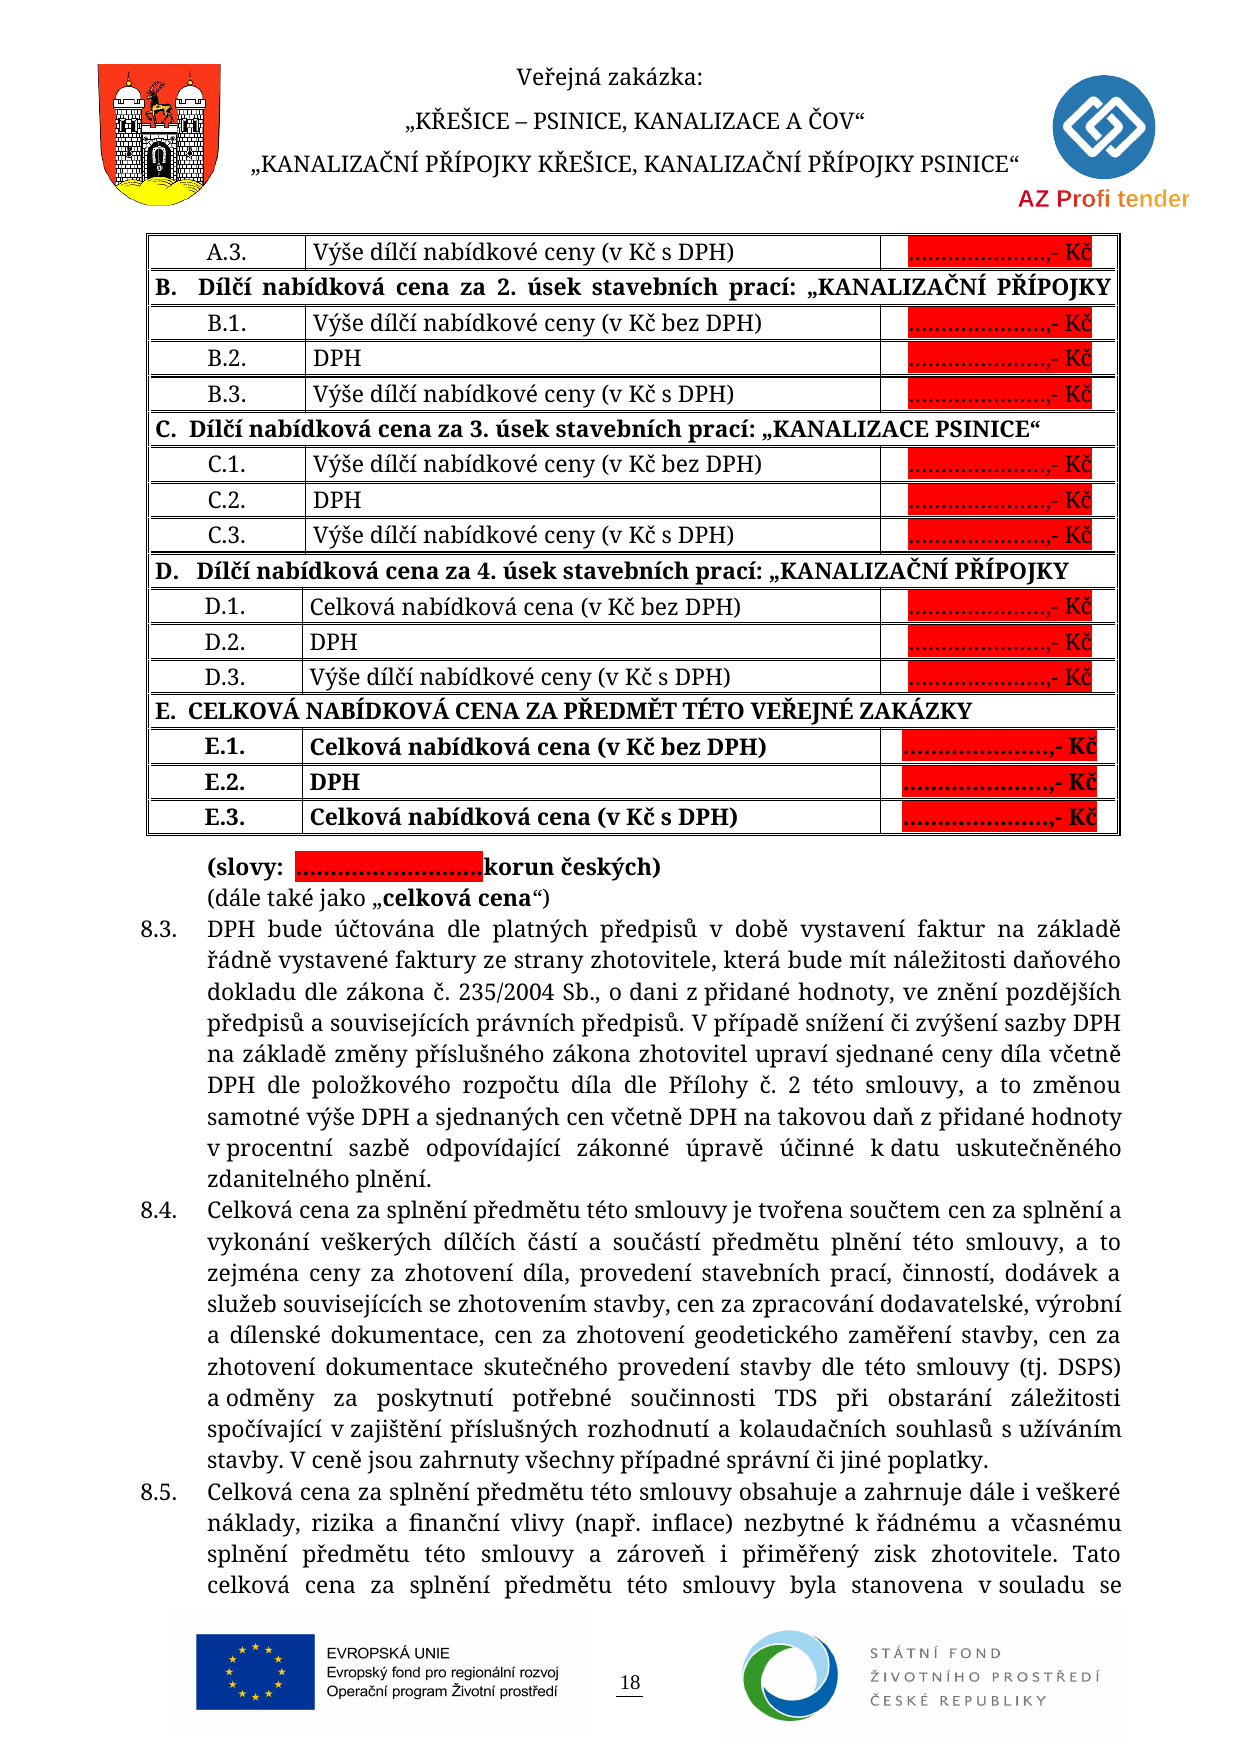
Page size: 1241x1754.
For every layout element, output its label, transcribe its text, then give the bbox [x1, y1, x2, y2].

table_cell B. Dílčí nabídková cena za 2. úsek stavebních prací: „KANALIZAČNÍ PŘÍPOJKY KŘEŠICE“ [148, 268, 1119, 303]
text (slovy: ………………………korun českých) [207, 851, 295, 882]
picture [1018, 75, 1189, 207]
table_cell …………………,- Kč [881, 236, 1117, 268]
table_cell Výše dílčí nabídkové ceny (v Kč s DPH) [306, 519, 880, 551]
table_cell …………………,- Kč [881, 658, 1117, 692]
table_cell …………………,- Kč [881, 727, 1119, 762]
table_cell C.3. [148, 516, 305, 551]
table_cell A.3. [149, 236, 305, 268]
table_cell …………………,- Kč [881, 763, 1117, 798]
table_cell …………………,- Kč [881, 481, 1117, 516]
table_cell DPH [306, 484, 880, 516]
picture [97, 64, 221, 206]
table_cell DPH [306, 342, 880, 374]
text (dále také jako „celková cena“) [207, 882, 1122, 913]
table_cell Výše dílčí nabídkové ceny (v Kč bez DPH) [306, 307, 880, 339]
table_cell Výše dílčí nabídkové ceny (v Kč bez DPH) [306, 448, 880, 481]
table_cell E.3. [148, 798, 302, 833]
table_cell Výše dílčí nabídkové ceny (v Kč s DPH) [306, 236, 880, 268]
table_cell …………………,- Kč [881, 304, 1117, 339]
table_cell Celková nabídková cena (v Kč s DPH) [303, 801, 880, 833]
text (slovy: ………………………korun českých) [483, 851, 1122, 882]
table_cell …………………,- Kč [881, 339, 1119, 374]
table_cell DPH [303, 625, 880, 658]
table_cell Výše dílčí nabídkové ceny (v Kč s DPH) [303, 661, 880, 692]
table_cell C.1. [148, 445, 305, 481]
table_cell B.2. [148, 339, 305, 374]
table_cell …………………,- Kč [881, 445, 1119, 481]
table_cell D.2. [148, 622, 302, 658]
table_cell C. Dílčí nabídková cena za 3. úsek stavebních prací: „KANALIZACE PSINICE“ [149, 410, 1117, 445]
table_cell D. Dílčí nabídková cena za 4. úsek stavebních prací: „KANALIZAČNÍ PŘÍPOJKY PSINICE“ [149, 551, 1117, 587]
picture [170, 1609, 591, 1735]
table_cell E.1. [148, 727, 302, 762]
list Celková cena za splnění předmětu této smlouvy je tvořena součtem cen za splnění a vykonání veškerých dílčích částí a součástí předmětu plnění této smlouvy, a to zejména ceny za zhotovení díla, provedení stavebních prací, činností, dodávek a služeb souvisejících se zhotovením stavby, cen za zpracování dodavatelské, výrobní a dílenské dokumentace, cen za zhotovení geodetického zaměření stavby, cen za zhotovení dokumentace skutečného provedení stavby dle této smlouvy (tj. DSPS) a odměny za poskytnutí potřebné součinnosti TDS při obstarání záležitosti spočívající v zajištění příslušných rozhodnutí a kolaudačních souhlasů s užíváním stavby. V ceně jsou zahrnuty všechny případné správní či jiné poplatky. [177, 1194, 1122, 1476]
picture [719, 1609, 1122, 1742]
table_cell B.3. [148, 374, 305, 410]
table_cell E. Celková nabídková cena za předmět této veřejné zakázky (tj. položka A.1.+ B.1.+ C.1.) ) [149, 692, 1117, 727]
table_cell Výše dílčí nabídkové ceny (v Kč s DPH) [306, 378, 880, 410]
table_cell …………………,- Kč [881, 622, 1119, 658]
table_cell C.2. [149, 481, 305, 516]
table_cell D.1. [149, 587, 302, 622]
table_cell Celková nabídková cena (v Kč bez DPH) (tj. položka A.1.+ B.1.+ C.1.) ) [303, 590, 880, 622]
table_cell E.2. [149, 763, 302, 798]
table_cell D.3. [149, 658, 302, 692]
table_cell …………………,- Kč [881, 798, 1119, 833]
table_cell Celková nabídková cena (v Kč bez DPH) (tj. položka A.1.+ B.1.+ C.1.) ) [303, 730, 880, 762]
list DPH bude účtována dle platných předpisů v době vystavení faktur na základě řádně vystavené faktury ze strany zhotovitele, která bude mít náležitosti daňového dokladu dle zákona č. 235/2004 Sb., o dani z přidané hodnoty, ve znění pozdějších předpisů a souvisejících právních předpisů. V případě snížení či zvýšení sazby DPH na základě změny příslušného zákona zhotovitel upraví sjednané ceny díla včetně DPH dle položkového rozpočtu díla dle Přílohy č. 2 této smlouvy, a to změnou samotné výše DPH a sjednaných cen včetně DPH na takovou daň z přidané hodnoty v procentní sazbě odpovídající zákonné úpravě účinné k datu uskutečněného zdanitelného plnění. [177, 913, 1122, 1194]
table_cell DPH [303, 766, 880, 798]
table_cell B.1. [149, 304, 305, 339]
table_cell …………………,- Kč [881, 587, 1117, 622]
table_cell …………………,- Kč [881, 516, 1119, 551]
table_cell …………………,- Kč [881, 374, 1119, 410]
